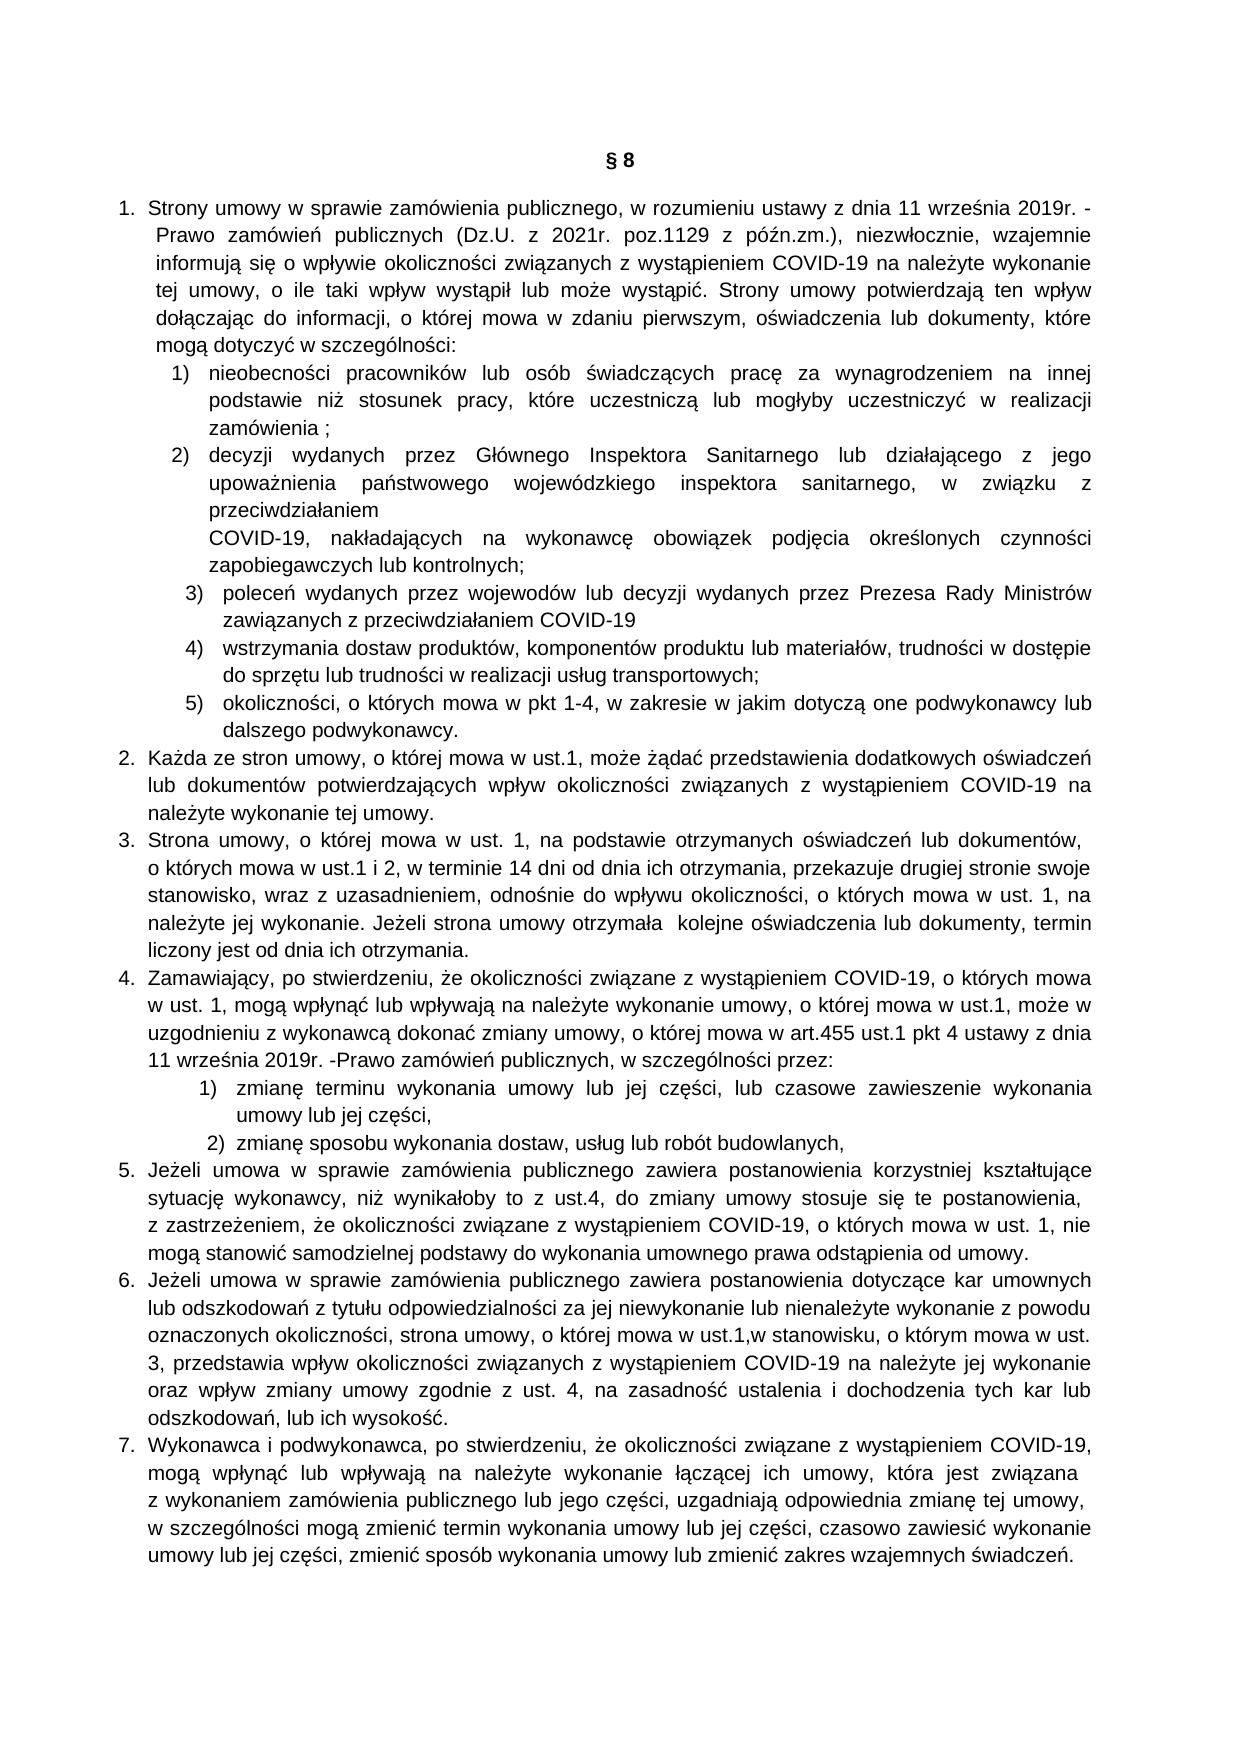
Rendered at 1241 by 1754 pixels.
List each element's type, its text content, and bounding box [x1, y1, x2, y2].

list nieobecności pracowników lub osób świadczących pracę za wynagrodzeniem na innej podstawie niż stosunek pracy, które uczestniczą lub mogłyby uczestniczyć w realizacji zamówienia ; [171, 361, 1093, 439]
list Strona umowy, o której mowa w ust. 1, na podstawie otrzymanych oświadczeń lub dokumentów, o których mowa w ust.1 i 2, w terminie 14 dni od dnia ich otrzymania, przekazuje drugiej stronie swoje stanowisko, wraz z uzasadnieniem, odnośnie do wpływu okoliczności, o których mowa w ust. 1, na należyte jej wykonanie. Jeżeli strona umowy otrzymała kolejne oświadczenia lub dokumenty, termin liczony jest od dnia ich otrzymania. [118, 828, 1093, 962]
list decyzji wydanych przez Głównego Inspektora Sanitarnego lub działającego z jego upoważnienia państwowego wojewódzkiego inspektora sanitarnego, w związku z przeciwdziałaniem COVID-19, nakładających na wykonawcę obowiązek podjęcia określonych czynności zapobiegawczych lub kontrolnych; [171, 443, 1093, 577]
list Wykonawca i podwykonawca, po stwierdzeniu, że okoliczności związane z wystąpieniem COVID-19, mogą wpłynąć lub wpływają na należyte wykonanie łączącej ich umowy, która jest związana z wykonaniem zamówienia publicznego lub jego części, uzgadniają odpowiednia zmianę tej umowy, w szczególności mogą zmienić termin wykonania umowy lub jej części, czasowo zawiesić wykonanie umowy lub jej części, zmienić sposób wykonania umowy lub zmienić zakres wzajemnych świadczeń. [118, 1433, 1093, 1567]
list Każda ze stron umowy, o której mowa w ust.1, może żądać przedstawienia dodatkowych oświadczeń lub dokumentów potwierdzających wpływ okoliczności związanych z wystąpieniem COVID-19 na należyte wykonanie tej umowy. [118, 746, 1093, 824]
list okoliczności, o których mowa w pkt 1-4, w zakresie w jakim dotyczą one podwykonawcy lub dalszego podwykonawcy. [185, 691, 1093, 742]
list Zamawiający, po stwierdzeniu, że okoliczności związane z wystąpieniem COVID-19, o których mowa w ust. 1, mogą wpłynąć lub wpływają na należyte wykonanie umowy, o której mowa w ust.1, może w uzgodnieniu z wykonawcą dokonać zmiany umowy, o której mowa w art.455 ust.1 pkt 4 ustawy z dnia 11 września 2019r. -Prawo zamówień publicznych, w szczególności przez: [118, 966, 1093, 1072]
list Jeżeli umowa w sprawie zamówienia publicznego zawiera postanowienia dotyczące kar umownych lub odszkodowań z tytułu odpowiedzialności za jej niewykonanie lub nienależyte wykonanie z powodu oznaczonych okoliczności, strona umowy, o której mowa w ust.1,w stanowisku, o którym mowa w ust. 3, przedstawia wpływ okoliczności związanych z wystąpieniem COVID-19 na należyte jej wykonanie oraz wpływ zmiany umowy zgodnie z ust. 4, na zasadność ustalenia i dochodzenia tych kar lub odszkodowań, lub ich wysokość. [118, 1268, 1093, 1429]
list zmianę terminu wykonania umowy lub jej części, lub czasowe zawieszenie wykonania umowy lub jej części, [199, 1076, 1093, 1127]
text § 8 [148, 148, 1093, 172]
list wstrzymania dostaw produktów, komponentów produktu lub materiałów, trudności w dostępie do sprzętu lub trudności w realizacji usług transportowych; [185, 636, 1093, 687]
list Jeżeli umowa w sprawie zamówienia publicznego zawiera postanowienia korzystniej kształtujące sytuację wykonawcy, niż wynikałoby to z ust.4, do zmiany umowy stosuje się te postanowienia, z zastrzeżeniem, że okoliczności związane z wystąpieniem COVID-19, o których mowa w ust. 1, nie mogą stanowić samodzielnej podstawy do wykonania umownego prawa odstąpienia od umowy. [118, 1158, 1093, 1264]
list poleceń wydanych przez wojewodów lub decyzji wydanych przez Prezesa Rady Ministrów zawiązanych z przeciwdziałaniem COVID-19 [185, 581, 1093, 632]
list Strony umowy w sprawie zamówienia publicznego, w rozumieniu ustawy z dnia 11 września 2019r. - Prawo zamówień publicznych (Dz.U. z 2021r. poz.1129 z późn.zm.), niezwłocznie, wzajemnie informują się o wpływie okoliczności związanych z wystąpieniem COVID-19 na należyte wykonanie tej umowy, o ile taki wpływ wystąpił lub może wystąpić. Strony umowy potwierdzają ten wpływ dołączając do informacji, o której mowa w zdaniu pierwszym, oświadczenia lub dokumenty, które mogą dotyczyć w szczególności: [118, 196, 1093, 357]
list zmianę sposobu wykonania dostaw, usług lub robót budowlanych, [207, 1131, 1093, 1154]
